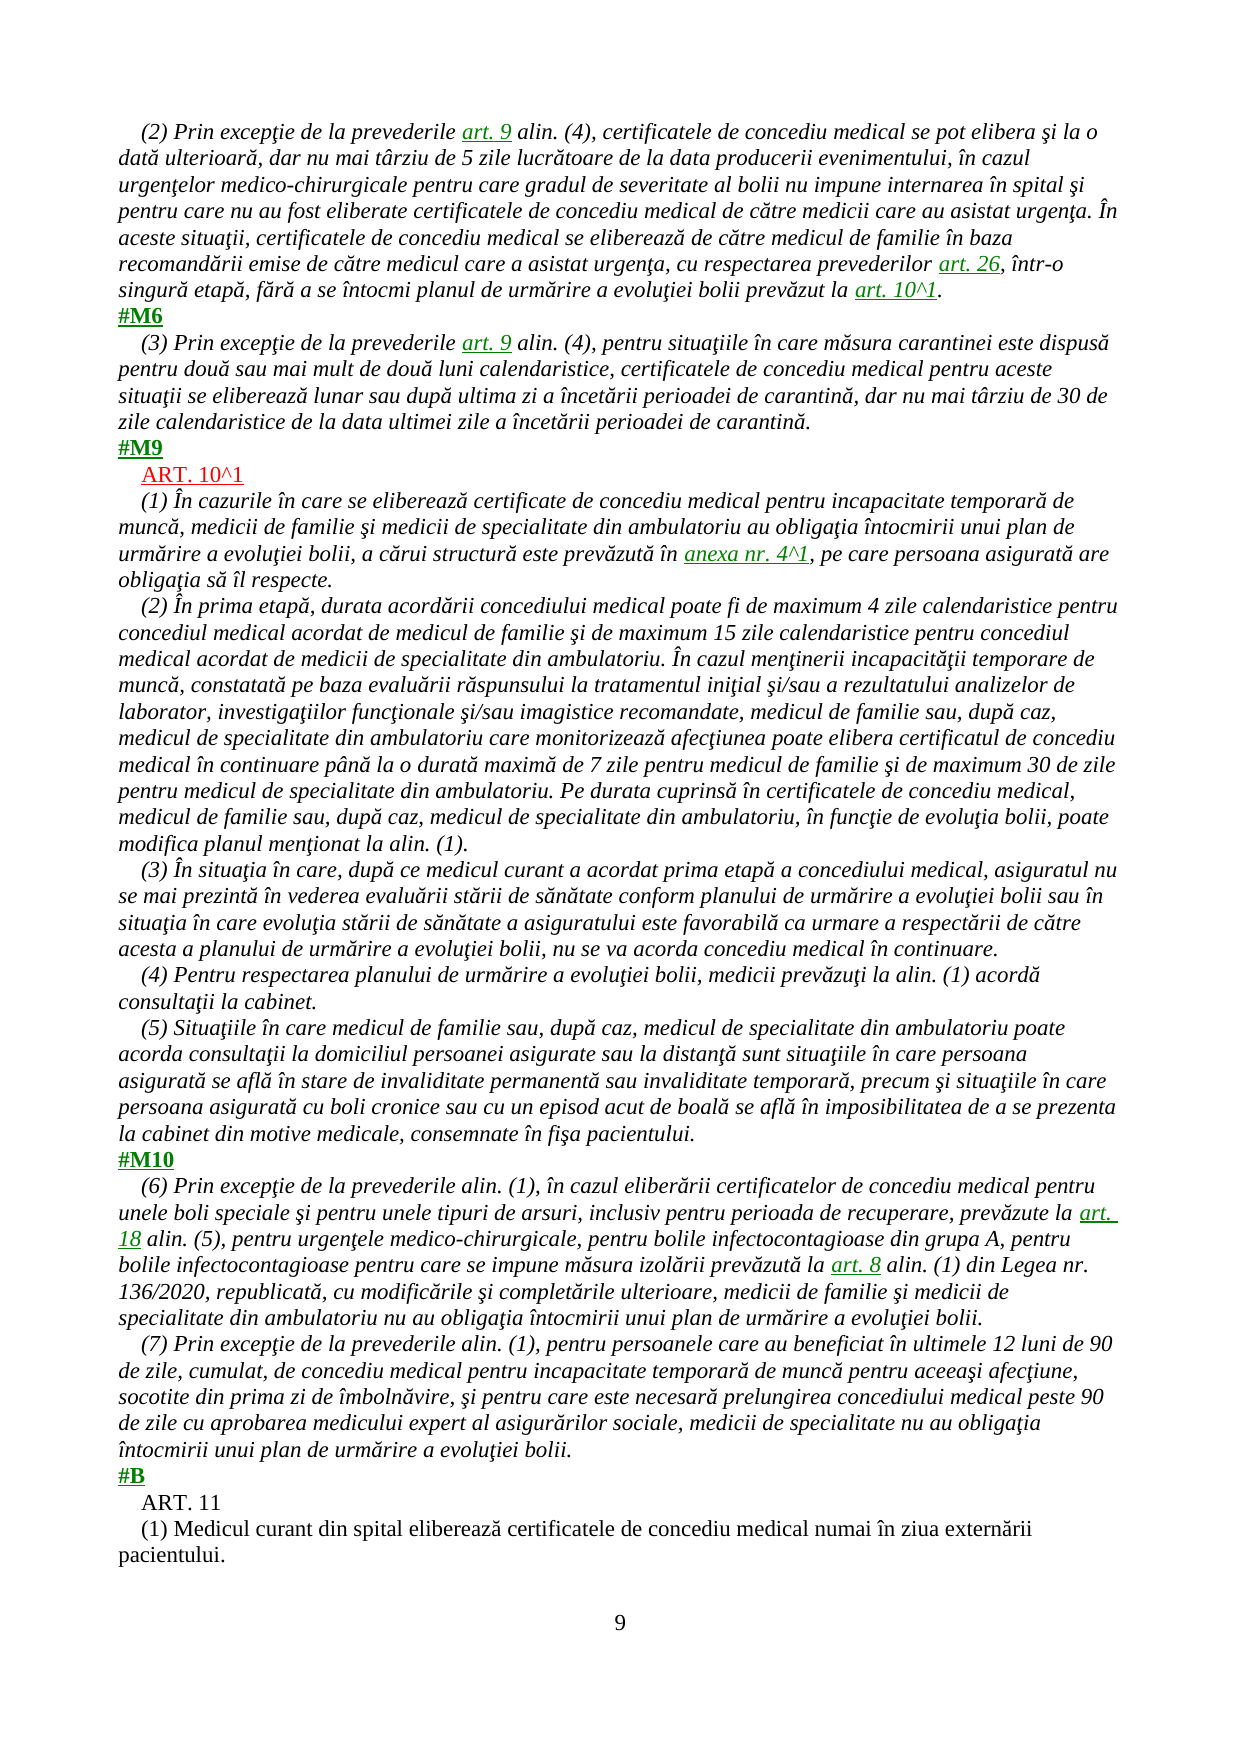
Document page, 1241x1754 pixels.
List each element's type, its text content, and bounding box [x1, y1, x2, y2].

text (6) Prin excepţie de la prevederile alin. (1), în cazul eliberării certificatelor de concediu medical pentru unele boli speciale şi pentru unele tipuri de arsuri, inclusiv pentru perioada de recuperare, prevăzute la art. 18 alin. (5), pentru urgenţele medico-chirurgicale, pentru bolile infectocontagioase din grupa A, pentru bolile infectocontagioase pentru care se impune măsura izolării prevăzută la art. 8 alin. (1) din Legea nr. 136/2020, republicată, cu modificările şi completările ulterioare, medicii de familie şi medicii de specialitate din ambulatoriu nu au obligaţia întocmirii unui plan de urmărire a evoluţiei bolii. [118, 1172, 1122, 1330]
text (7) Prin excepţie de la prevederile alin. (1), pentru persoanele care au beneficiat în ultimele 12 luni de 90 de zile, cumulat, de concediu medical pentru incapacitate temporară de muncă pentru aceeaşi afecţiune, socotite din prima zi de îmbolnăvire, şi pentru care este necesară prelungirea concediului medical peste 90 de zile cu aprobarea medicului expert al asigurărilor sociale, medicii de specialitate nu au obligaţia întocmirii unui plan de urmărire a evoluţiei bolii. [118, 1330, 1122, 1462]
text ART. 10^1 [118, 461, 1122, 487]
text (3) Prin excepţie de la prevederile art. 9 alin. (4), pentru situaţiile în care măsura carantinei este dispusă pentru două sau mai mult de două luni calendaristice, certificatele de concediu medical pentru aceste situaţii se eliberează lunar sau după ultima zi a încetării perioadei de carantină, dar nu mai târziu de 30 de zile calendaristice de la data ultimei zile a încetării perioadei de carantină. [118, 329, 1122, 434]
text (3) În situaţia în care, după ce medicul curant a acordat prima etapă a concediului medical, asiguratul nu se mai prezintă în vederea evaluării stării de sănătate conform planului de urmărire a evoluţiei bolii sau în situaţia în care evoluţia stării de sănătate a asiguratului este favorabilă ca urmare a respectării de către acesta a planului de urmărire a evoluţiei bolii, nu se va acorda concediu medical în continuare. [118, 856, 1122, 961]
text #B [118, 1462, 1122, 1488]
text (1) Medicul curant din spital eliberează certificatele de concediu medical numai în ziua externării pacientului. [118, 1515, 1122, 1568]
text (2) Prin excepţie de la prevederile art. 9 alin. (4), certificatele de concediu medical se pot elibera şi la o dată ulterioară, dar nu mai târziu de 5 zile lucrătoare de la data producerii evenimentului, în cazul urgenţelor medico-chirurgicale pentru care gradul de severitate al bolii nu impune internarea în spital şi pentru care nu au fost eliberate certificatele de concediu medical de către medicii care au asistat urgenţa. În aceste situaţii, certificatele de concediu medical se eliberează de către medicul de familie în baza recomandării emise de către medicul care a asistat urgenţa, cu respectarea prevederilor art. 26, într-o singură etapă, fără a se întocmi planul de urmărire a evoluţiei bolii prevăzut la art. 10^1. [118, 118, 1122, 303]
text #M6 [118, 303, 1122, 329]
text (4) Pentru respectarea planului de urmărire a evoluţiei bolii, medicii prevăzuţi la alin. (1) acordă consultaţii la cabinet. [118, 961, 1122, 1014]
text #M9 [118, 434, 1122, 461]
text ART. 11 [118, 1488, 1122, 1515]
text #M10 [118, 1146, 1122, 1172]
text (2) În prima etapă, durata acordării concediului medical poate fi de maximum 4 zile calendaristice pentru concediul medical acordat de medicul de familie şi de maximum 15 zile calendaristice pentru concediul medical acordat de medicii de specialitate din ambulatoriu. În cazul menţinerii incapacităţii temporare de muncă, constatată pe baza evaluării răspunsului la tratamentul iniţial şi/sau a rezultatului analizelor de laborator, investigaţiilor funcţionale şi/sau imagistice recomandate, medicul de familie sau, după caz, medicul de specialitate din ambulatoriu care monitorizează afecţiunea poate elibera certificatul de concediu medical în continuare până la o durată maximă de 7 zile pentru medicul de familie şi de maximum 30 de zile pentru medicul de specialitate din ambulatoriu. Pe durata cuprinsă în certificatele de concediu medical, medicul de familie sau, după caz, medicul de specialitate din ambulatoriu, în funcţie de evoluţia bolii, poate modifica planul menţionat la alin. (1). [118, 592, 1122, 856]
text (5) Situaţiile în care medicul de familie sau, după caz, medicul de specialitate din ambulatoriu poate acorda consultaţii la domiciliul persoanei asigurate sau la distanţă sunt situaţiile în care persoana asigurată se află în stare de invaliditate permanentă sau invaliditate temporară, precum şi situaţiile în care persoana asigurată cu boli cronice sau cu un episod acut de boală se află în imposibilitatea de a se prezenta la cabinet din motive medicale, consemnate în fişa pacientului. [118, 1014, 1122, 1146]
text (1) În cazurile în care se eliberează certificate de concediu medical pentru incapacitate temporară de muncă, medicii de familie şi medicii de specialitate din ambulatoriu au obligaţia întocmirii unui plan de urmărire a evoluţiei bolii, a cărui structură este prevăzută în anexa nr. 4^1, pe care persoana asigurată are obligaţia să îl respecte. [118, 487, 1122, 592]
